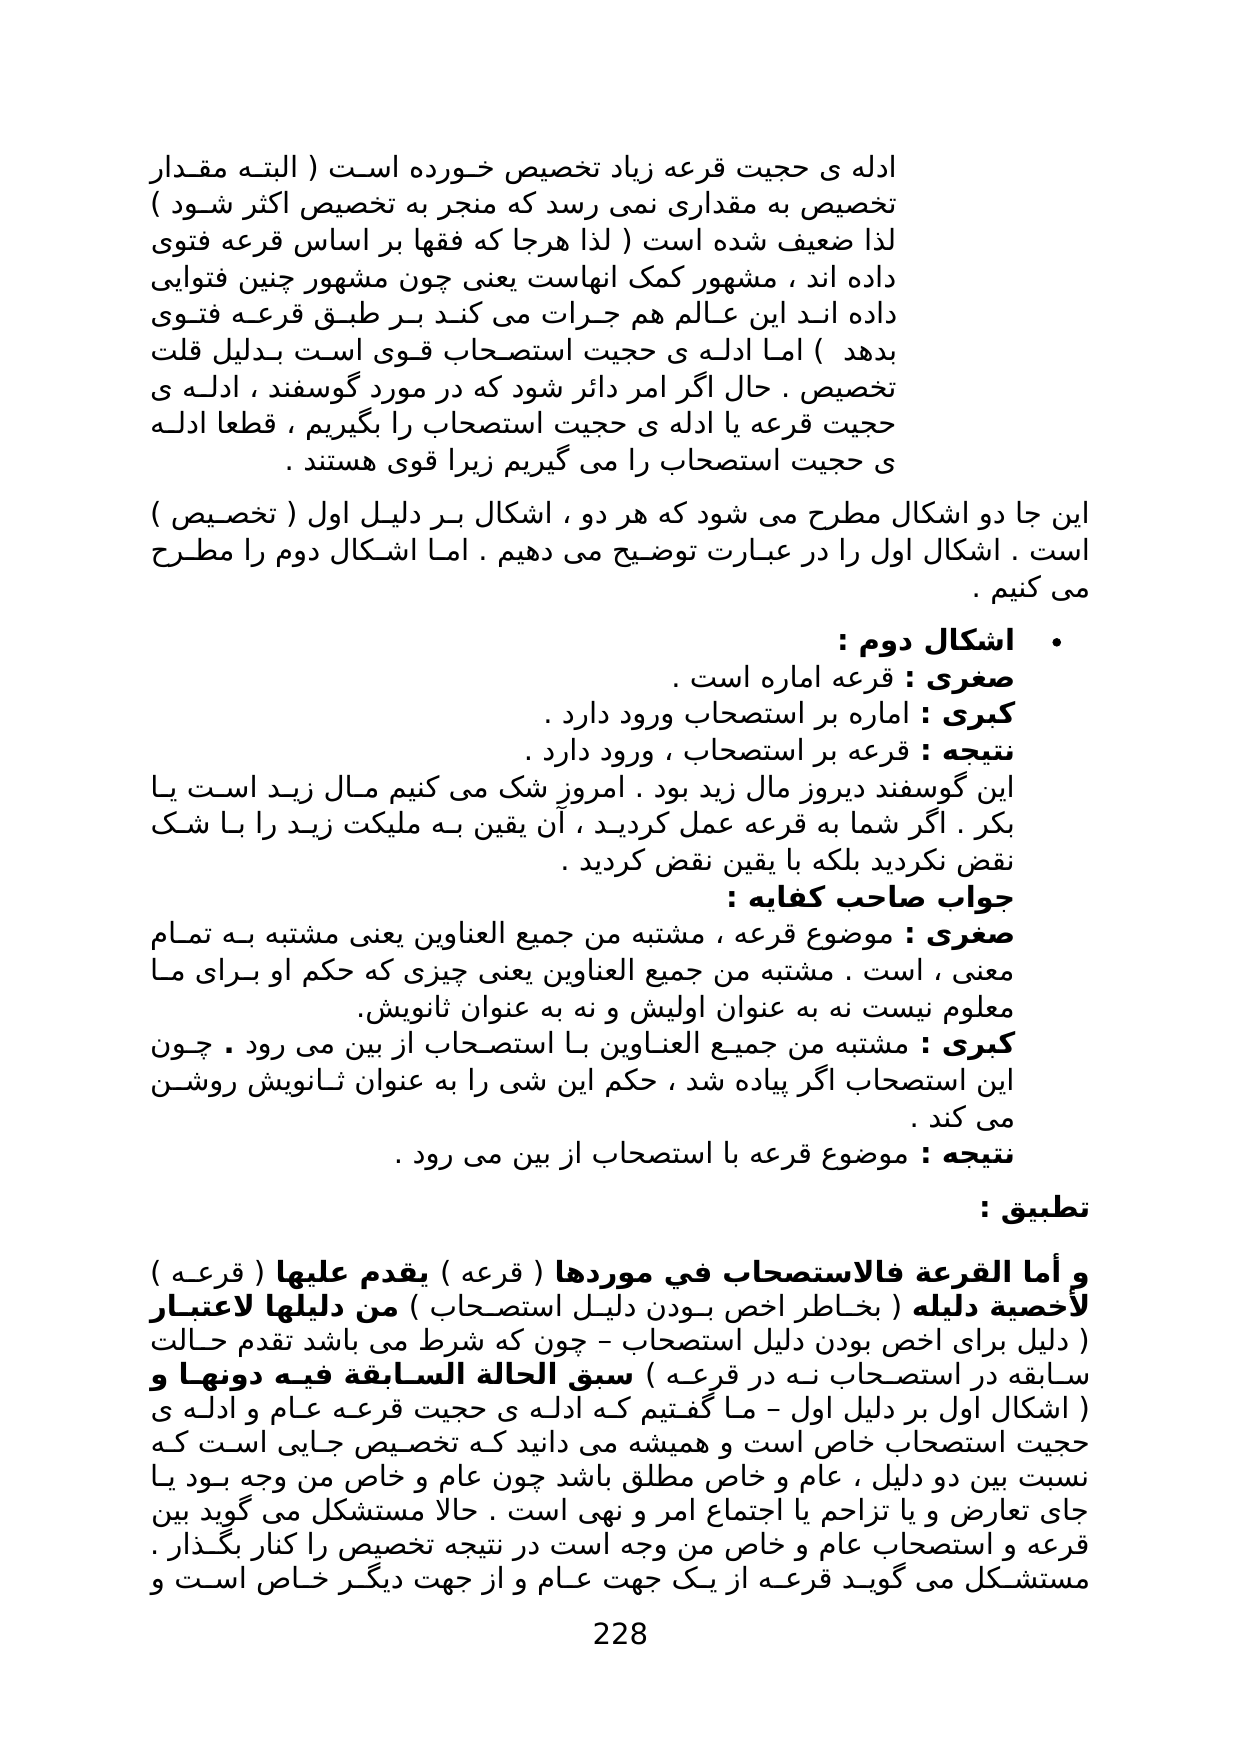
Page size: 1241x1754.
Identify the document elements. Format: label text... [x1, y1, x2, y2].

list اشکال دوم : [150, 1311, 1053, 1345]
list صغری : قرعه اماره است . [150, 1348, 1015, 1382]
list نتیجه : قرعه بر استصحاب ، ورود دارد . [150, 1421, 1015, 1455]
text استصحاب بر قاعده ی قرعه مقدم است به دو دلیل : [150, 224, 1090, 258]
list ادله ی حجیت قرعه ، عام هستند یعنی می گویند قرعه حجت است مطلقا یعنی چه این مشکوک حالت سابقه داشته باشد و چه حالت سابقه نداشته باشد . اما ادله ی حجیت استصحاب خاص است . می گویند استصحاب حجت است اگر مشکوک حالت سابقه داشته باشد . و قاعده این است که عام را به وسیله ی خاص تخصیص می زنیم. یعنی قرعه در جائی حجت می شود که مشکوک حالت سابقه نداشته باشد . [150, 514, 897, 768]
list بخاطر اخص بودن ادله ی حجیت استصحاب . [150, 477, 934, 511]
list این گوسفند دیروز مال زید بود . امروز شک می کنیم مال زید است یا بکر . اگر شما به قرعه عمل کردید ، آن یقین به ملیکت زید را با شک نقض نکردید بلکه با یقین نقض کردید . [150, 1458, 1015, 1565]
list به دلیل قوت دلیل استصحاب و ضعف دلیل قرعه . [150, 801, 934, 835]
list کبری : اماره بر استصحاب ورود دارد . [150, 1384, 1015, 1418]
text مثال : این گوسفند دیروز ملک زید بود . امروز شک می کنیم مال زید هست یا مال بکر است . ادله ی حجیت قرعه می گویند قرعه بیانداز . و ادله ی حجیت استصحاب می گوید این گوسفند مال زید است .می خواهیم ببینیم حق تقدم با کیست ؟ صاحب کفایه می فرماید استصحاب مقدم می شود یعنی استصحاب ملکیت زید بکن و گوسفند را به زید بده و قاعده ی قرعه را کنار بگذار . [150, 277, 1090, 458]
list ادله ی حجیت قرعه زیاد تخصیص خورده است ( البته مقدار تخصیص به مقداری نمی رسد که منجر به تخصیص اکثر شود ) لذا ضعیف شده است ( لذا هرجا که فقها بر اساس قرعه فتوی داده اند ، مشهور کمک انهاست یعنی چون مشهور چنین فتوایی داده اند این عالم هم جرات می کند بر طبق قرعه فتوی بدهد ) اما ادله ی حجیت استصحاب قوی است بدلیل قلت تخصیص . حال اگر امر دائر شود که در مورد گوسفند ، ادله ی حجیت قرعه یا ادله ی حجیت استصحاب را بگیریم ، قطعا ادله ی حجیت استصحاب را می گیریم زیرا قوی هستند . [150, 838, 897, 1165]
list جواب صاحب کفایه : [150, 1568, 1015, 1602]
text این جا دو اشکال مطرح می شود که هر دو ، اشکال بر دلیل اول ( تخصیص ) است . اشکال اول را در عبارت توضیح می دهیم . اما اشکال دوم را مطرح می کنیم . [150, 1184, 1090, 1292]
subtitle نوار 117 : تقدم استصحاب بر قرعه [150, 150, 1090, 203]
